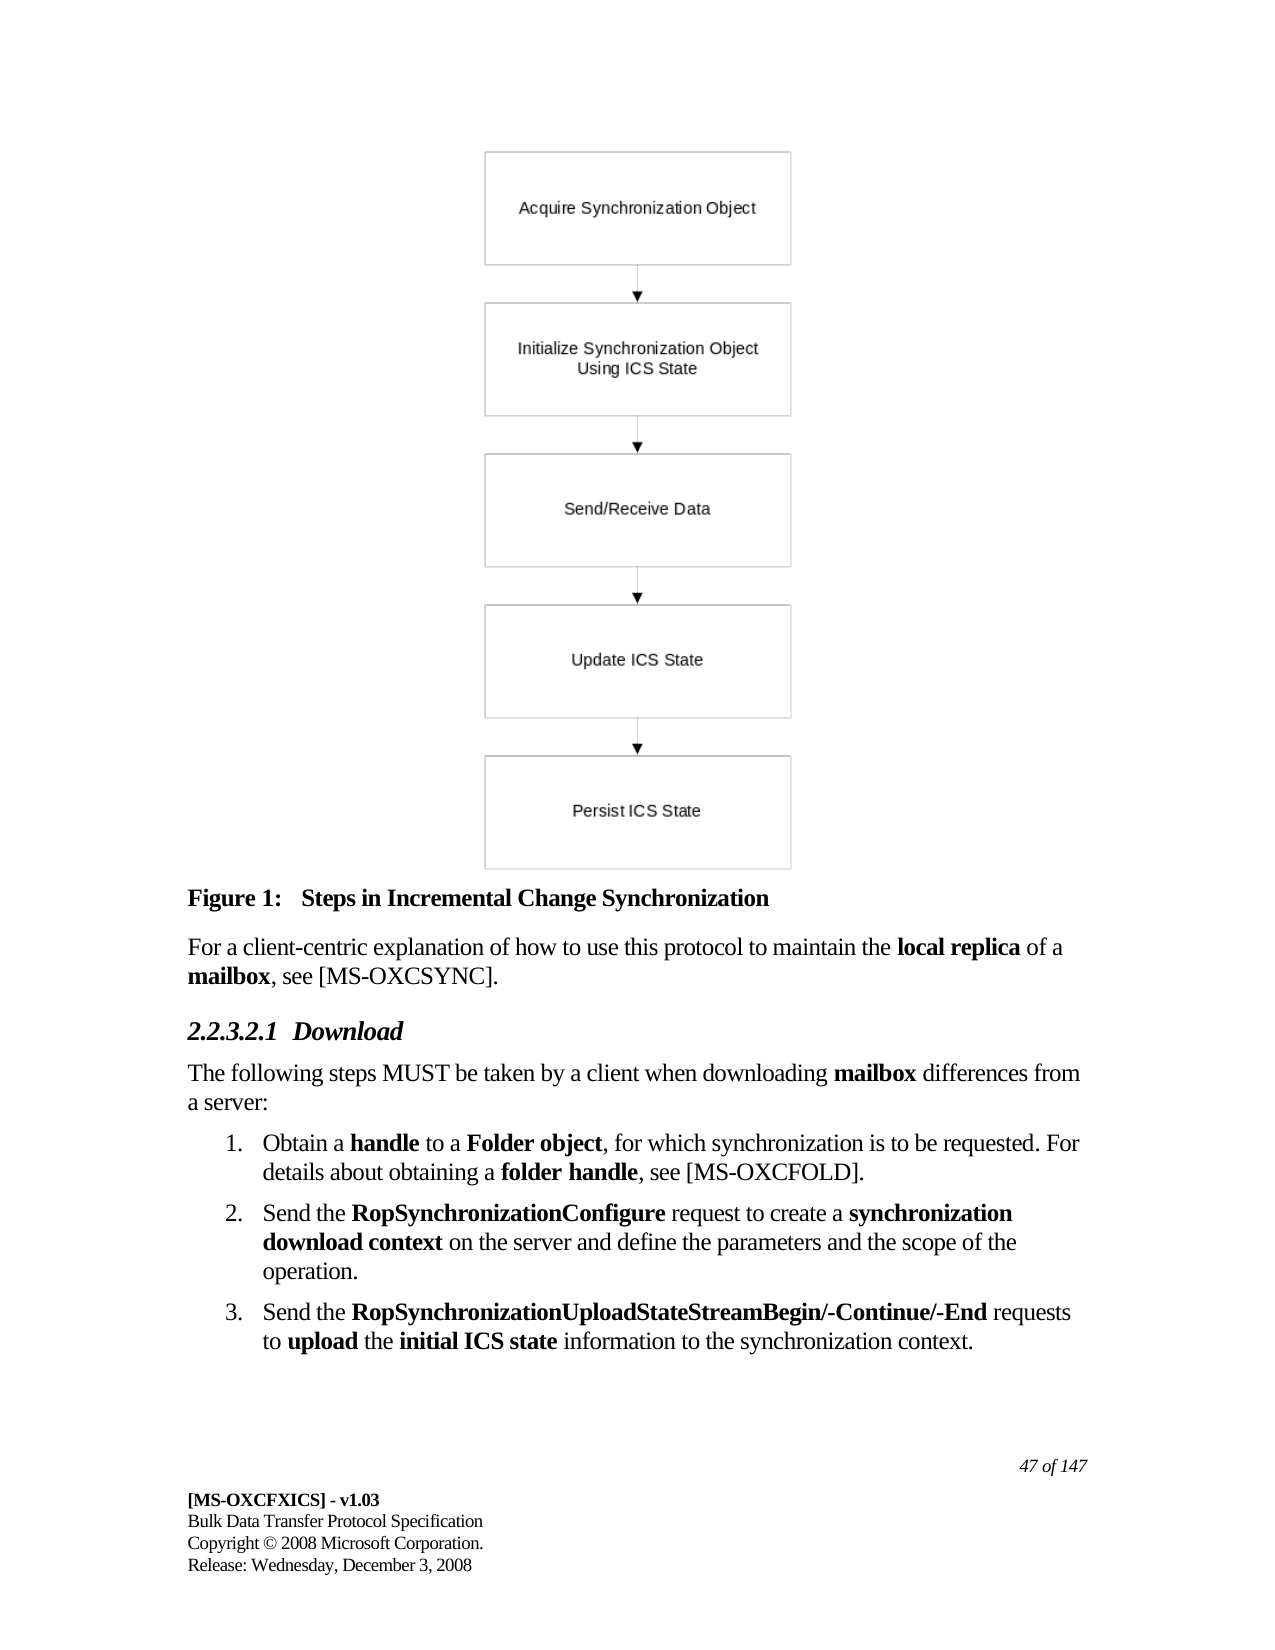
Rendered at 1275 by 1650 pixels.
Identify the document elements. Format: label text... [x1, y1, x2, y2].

text The following steps MUST be taken by a client when downloading mailbox differences from a server: [187, 1058, 1087, 1116]
text For a client-centric explanation of how to use this protocol to maintain the local replica of a mailbox, see [MS-OXCSYNC]. [187, 932, 1087, 990]
subtitle Download [187, 1015, 1087, 1046]
text Figure 1: Steps in Incremental Change Synchronization [187, 883, 1087, 912]
list Send the RopSynchronizationConfigure request to create a synchronization download context on the server and define the parameters and the scope of the operation. [225, 1198, 1087, 1285]
list Send the RopSynchronizationUploadStateStreamBegin/-Continue/-End requests to upload the initial ICS state information to the synchronization context. [225, 1297, 1087, 1355]
list Obtain a handle to a Folder object, for which synchronization is to be requested. For details about obtaining a folder handle, see [MS-OXCFOLD]. [225, 1128, 1087, 1186]
